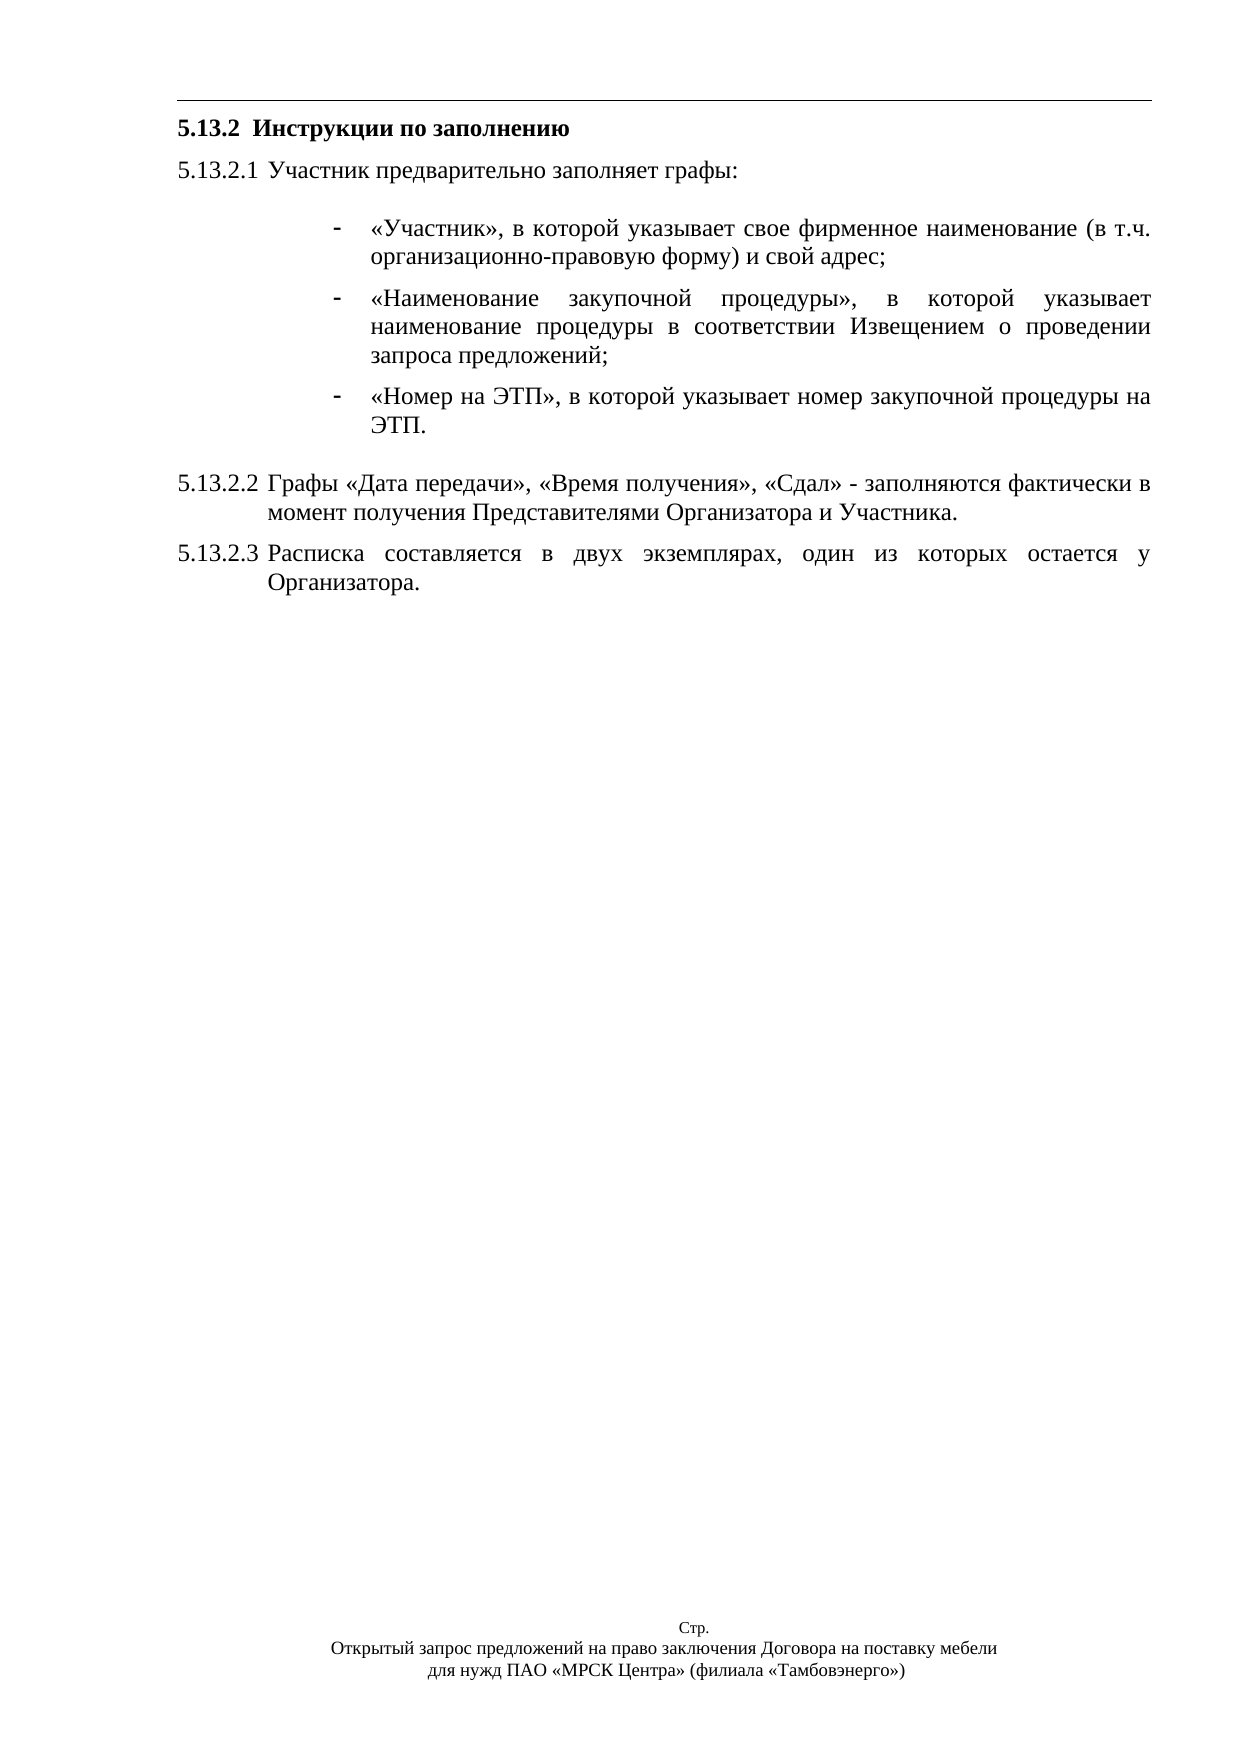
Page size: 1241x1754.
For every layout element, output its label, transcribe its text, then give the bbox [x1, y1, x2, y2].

subtitle Инструкции по заполнению [177, 113, 1152, 142]
list Графы «Дата передачи», «Время получения», «Сдал» - заполняются фактически в момент получения Представителями Организатора и Участника. [177, 468, 1152, 526]
list «Участник», в которой указывает свое фирменное наименование (в т.ч. организационно-правовую форму) и свой адрес; [333, 213, 1152, 270]
list «Номер на ЭТП», в которой указывает номер закупочной процедуры на ЭТП. [333, 381, 1152, 439]
list «Наименование закупочной процедуры», в которой указывает наименование процедуры в соответствии Извещением о проведении запроса предложений; [333, 283, 1152, 369]
list Расписка составляется в двух экземплярах, один из которых остается у Организатора. [177, 538, 1152, 596]
list Участник предварительно заполняет графы: [177, 155, 1152, 183]
